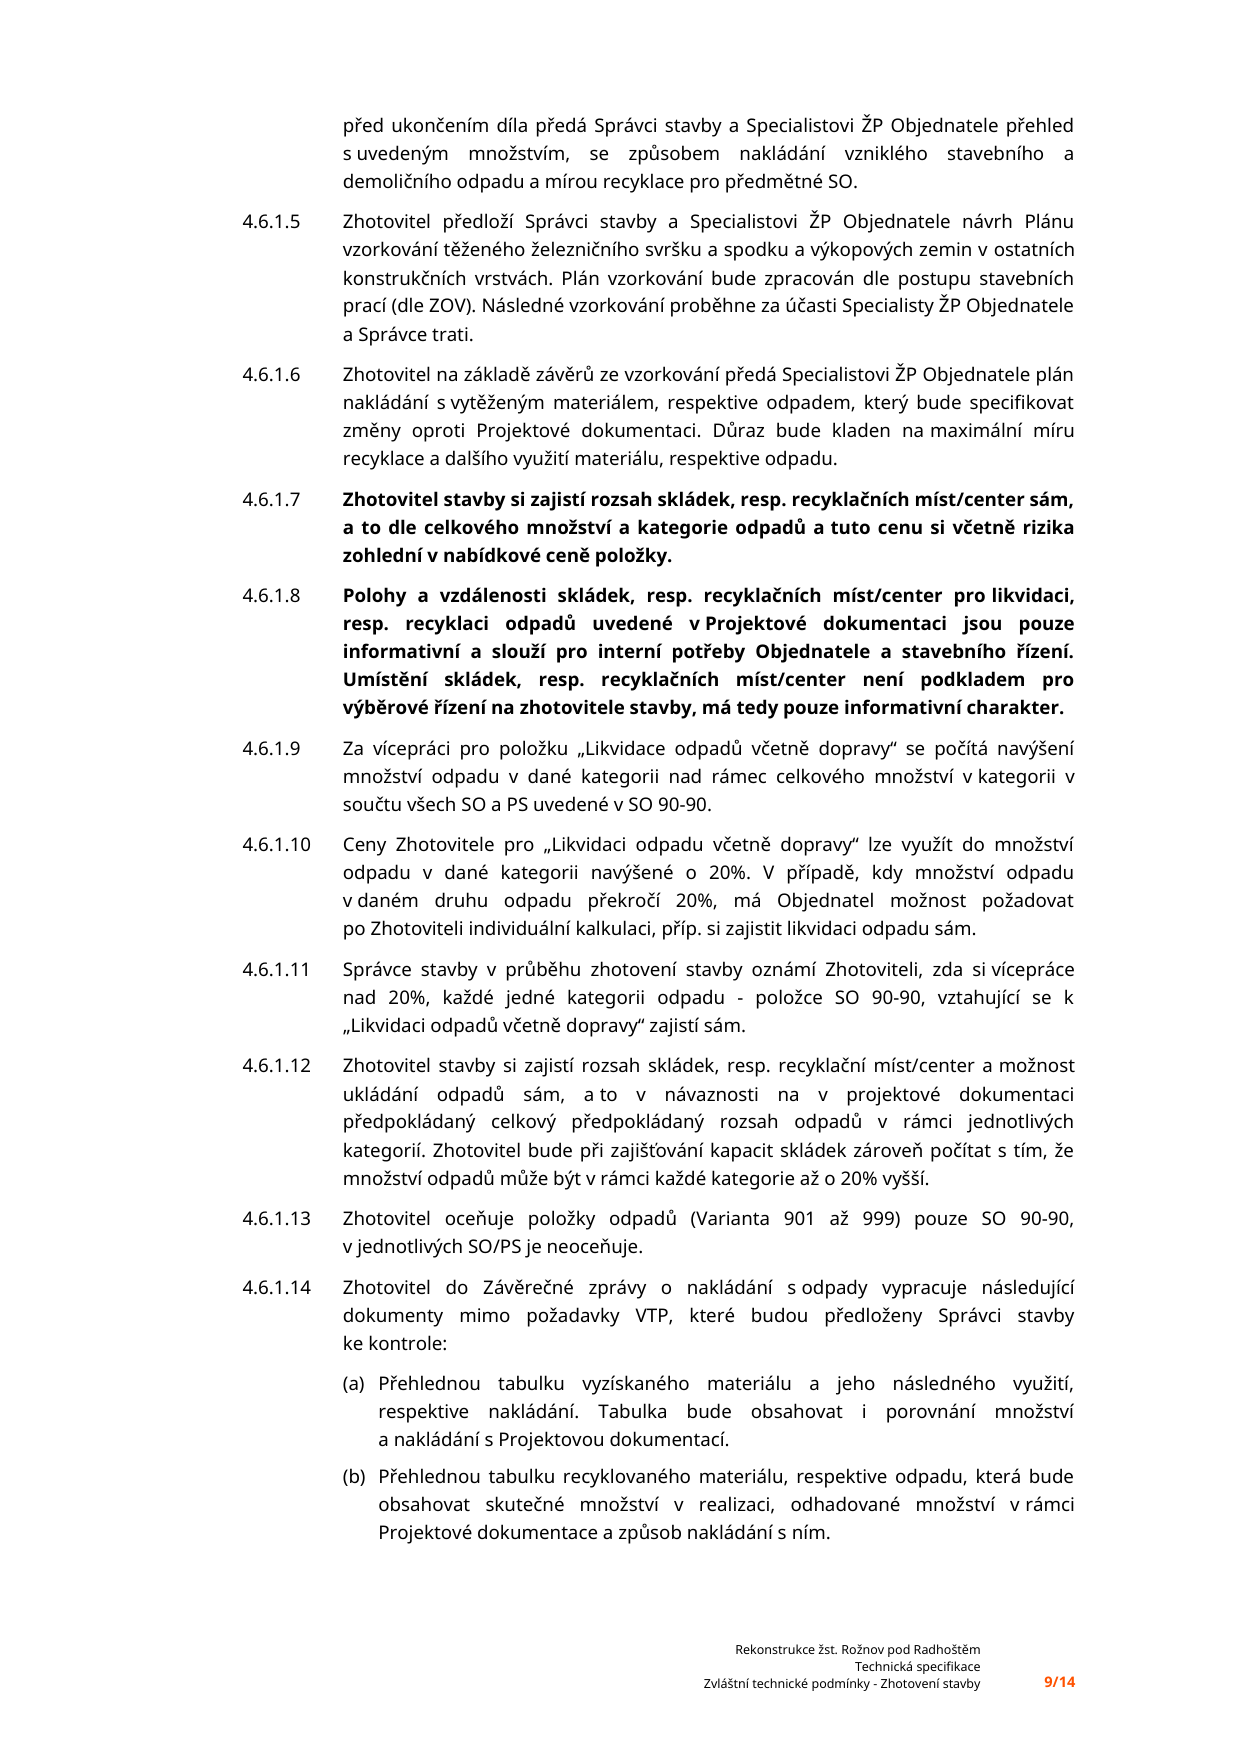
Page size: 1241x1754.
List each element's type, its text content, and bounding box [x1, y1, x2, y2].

text Zhotovitel oceňuje položky odpadů (Varianta 901 až 999) pouze SO 90-90, v jednotlivých SO/PS je neoceňuje. [242, 1205, 1075, 1259]
text Zhotovitel stavby si zajistí rozsah skládek, resp. recyklačních míst/center sám, a to dle celkového množství a kategorie odpadů a tuto cenu si včetně rizika zohlední v nabídkové ceně položky. [242, 486, 1075, 567]
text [242, 112, 1075, 194]
list Přehlednou tabulku vyzískaného materiálu a jeho následného využití, respektive nakládání. Tabulka bude obsahovat i porovnání množství a nakládání s Projektovou dokumentací. [343, 1371, 1075, 1452]
text Ceny Zhotovitele pro „Likvidaci odpadu včetně dopravy“ lze využít do množství odpadu v dané kategorii navýšené o 20%. V případě, kdy množství odpadu v daném druhu odpadu překročí 20%, má Objednatel možnost požadovat po Zhotoviteli individuální kalkulaci, příp. si zajistit likvidaci odpadu sám. [242, 832, 1075, 941]
list Přehlednou tabulku recyklovaného materiálu, respektive odpadu, která bude obsahovat skutečné množství v realizaci, odhadované množství v rámci Projektové dokumentace a způsob nakládání s ním. [343, 1463, 1075, 1544]
text Správce stavby v průběhu zhotovení stavby oznámí Zhotoviteli, zda si vícepráce nad 20%, každé jedné kategorii odpadu - položce SO 90-90, vztahující se k „Likvidaci odpadů včetně dopravy“ zajistí sám. [242, 956, 1075, 1038]
text Zhotovitel stavby si zajistí rozsah skládek, resp. recyklační míst/center a možnost ukládání odpadů sám, a to v návaznosti na v projektové dokumentaci předpokládaný celkový předpokládaný rozsah odpadů v rámci jednotlivých kategorií. Zhotovitel bude při zajišťování kapacit skládek zároveň počítat s tím, že množství odpadů může být v rámci každé kategorie až o 20% vyšší. [242, 1053, 1075, 1190]
text Za vícepráci pro položku „Likvidace odpadů včetně dopravy“ se počítá navýšení množství odpadu v dané kategorii nad rámec celkového množství v kategorii v součtu všech SO a PS uvedené v SO 90-90. [242, 735, 1075, 817]
text Zhotovitel předloží Správci stavby a Specialistovi ŽP Objednatele návrh Plánu vzorkování těženého železničního svršku a spodku a výkopových zemin v ostatních konstrukčních vrstvách. Plán vzorkování bude zpracován dle postupu stavebních prací (dle ZOV). Následné vzorkování proběhne za účasti Specialisty ŽP Objednatele a Správce trati. [242, 209, 1075, 346]
text Polohy a vzdálenosti skládek, resp. recyklačních míst/center pro likvidaci, resp. recyklaci odpadů uvedené v Projektové dokumentaci jsou pouze informativní a slouží pro interní potřeby Objednatele a stavebního řízení. Umístění skládek, resp. recyklačních míst/center není podkladem pro výběrové řízení na zhotovitele stavby, má tedy pouze informativní charakter. [242, 582, 1075, 720]
list Zhotovitel do Závěrečné zprávy o nakládání s odpady vypracuje následující dokumenty mimo požadavky VTP, které budou předloženy Správci stavby ke kontrole: [242, 1274, 1075, 1356]
text Zhotovitel na základě závěrů ze vzorkování předá Specialistovi ŽP Objednatele plán nakládání s vytěženým materiálem, respektive odpadem, který bude specifikovat změny oproti Projektové dokumentaci. Důraz bude kladen na maximální míru recyklace a dalšího využití materiálu, respektive odpadu. [242, 361, 1075, 471]
